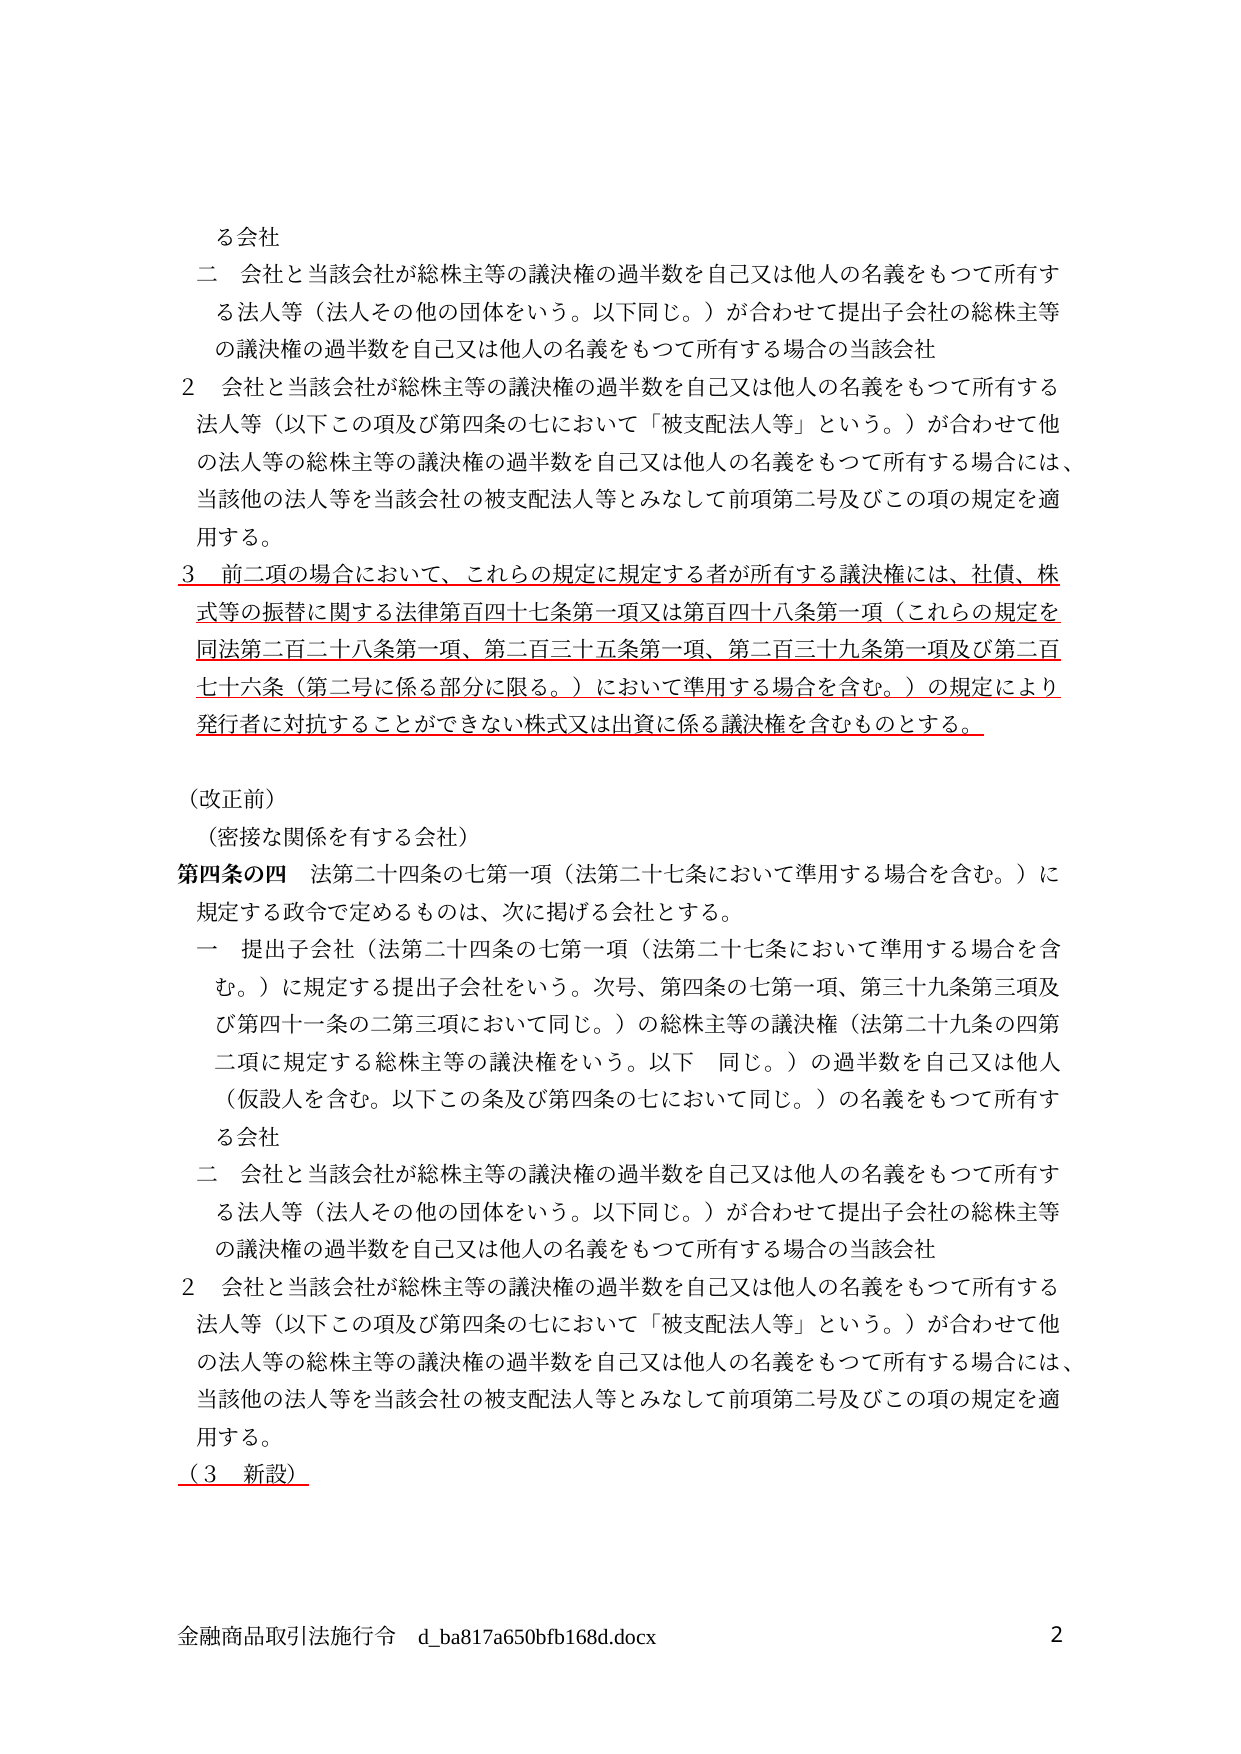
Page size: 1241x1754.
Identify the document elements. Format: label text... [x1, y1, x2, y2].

text ２ 会社と当該会社が総株主等の議決権の過半数を自己又は他人の名義をもつて所有する法人等（以下この項及び第四条の七において「被支配法人等」という。）が合わせて他の法人等の総株主等の議決権の過半数を自己又は他人の名義をもつて所有する場合には、当該他の法人等を当該会社の被支配法人等とみなして前項第二号及びこの項の規定を適用する。 [177, 1267, 1063, 1454]
text 二 会社と当該会社が総株主等の議決権の過半数を自己又は他人の名義をもつて所有する法人等（法人その他の団体をいう。以下同じ。）が合わせて提出子会社の総株主等の議決権の過半数を自己又は他人の名義をもつて所有する場合の当該会社 [196, 254, 1063, 367]
text （改正前） [177, 779, 1063, 817]
text ２ 会社と当該会社が総株主等の議決権の過半数を自己又は他人の名義をもつて所有する法人等（以下この項及び第四条の七において「被支配法人等」という。）が合わせて他の法人等の総株主等の議決権の過半数を自己又は他人の名義をもつて所有する場合には、当該他の法人等を当該会社の被支配法人等とみなして前項第二号及びこの項の規定を適用する。 [177, 367, 1063, 554]
text 二 会社と当該会社が総株主等の議決権の過半数を自己又は他人の名義をもつて所有する法人等（法人その他の団体をいう。以下同じ。）が合わせて提出子会社の総株主等の議決権の過半数を自己又は他人の名義をもつて所有する場合の当該会社 [196, 1154, 1063, 1267]
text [196, 217, 1063, 254]
text （密接な関係を有する会社） [196, 817, 1063, 854]
text 第四条の四 法第二十四条の七第一項（法第二十七条において準用する場合を含む。）に規定する政令で定めるものは、次に掲げる会社とする。 [177, 854, 1063, 929]
text （３ 新設） [177, 1454, 1063, 1492]
text ３ 前二項の場合において、これらの規定に規定する者が所有する議決権には、社債、株式等の振替に関する法律第百四十七条第一項又は第百四十八条第一項（これらの規定を同法第二百二十八条第一項、第二百三十五条第一項、第二百三十九条第一項及び第二百七十六条（第二号に係る部分に限る。）において準用する場合を含む。）の規定により発行者に対抗することができない株式又は出資に係る議決権を含むものとする。 [177, 554, 1063, 742]
